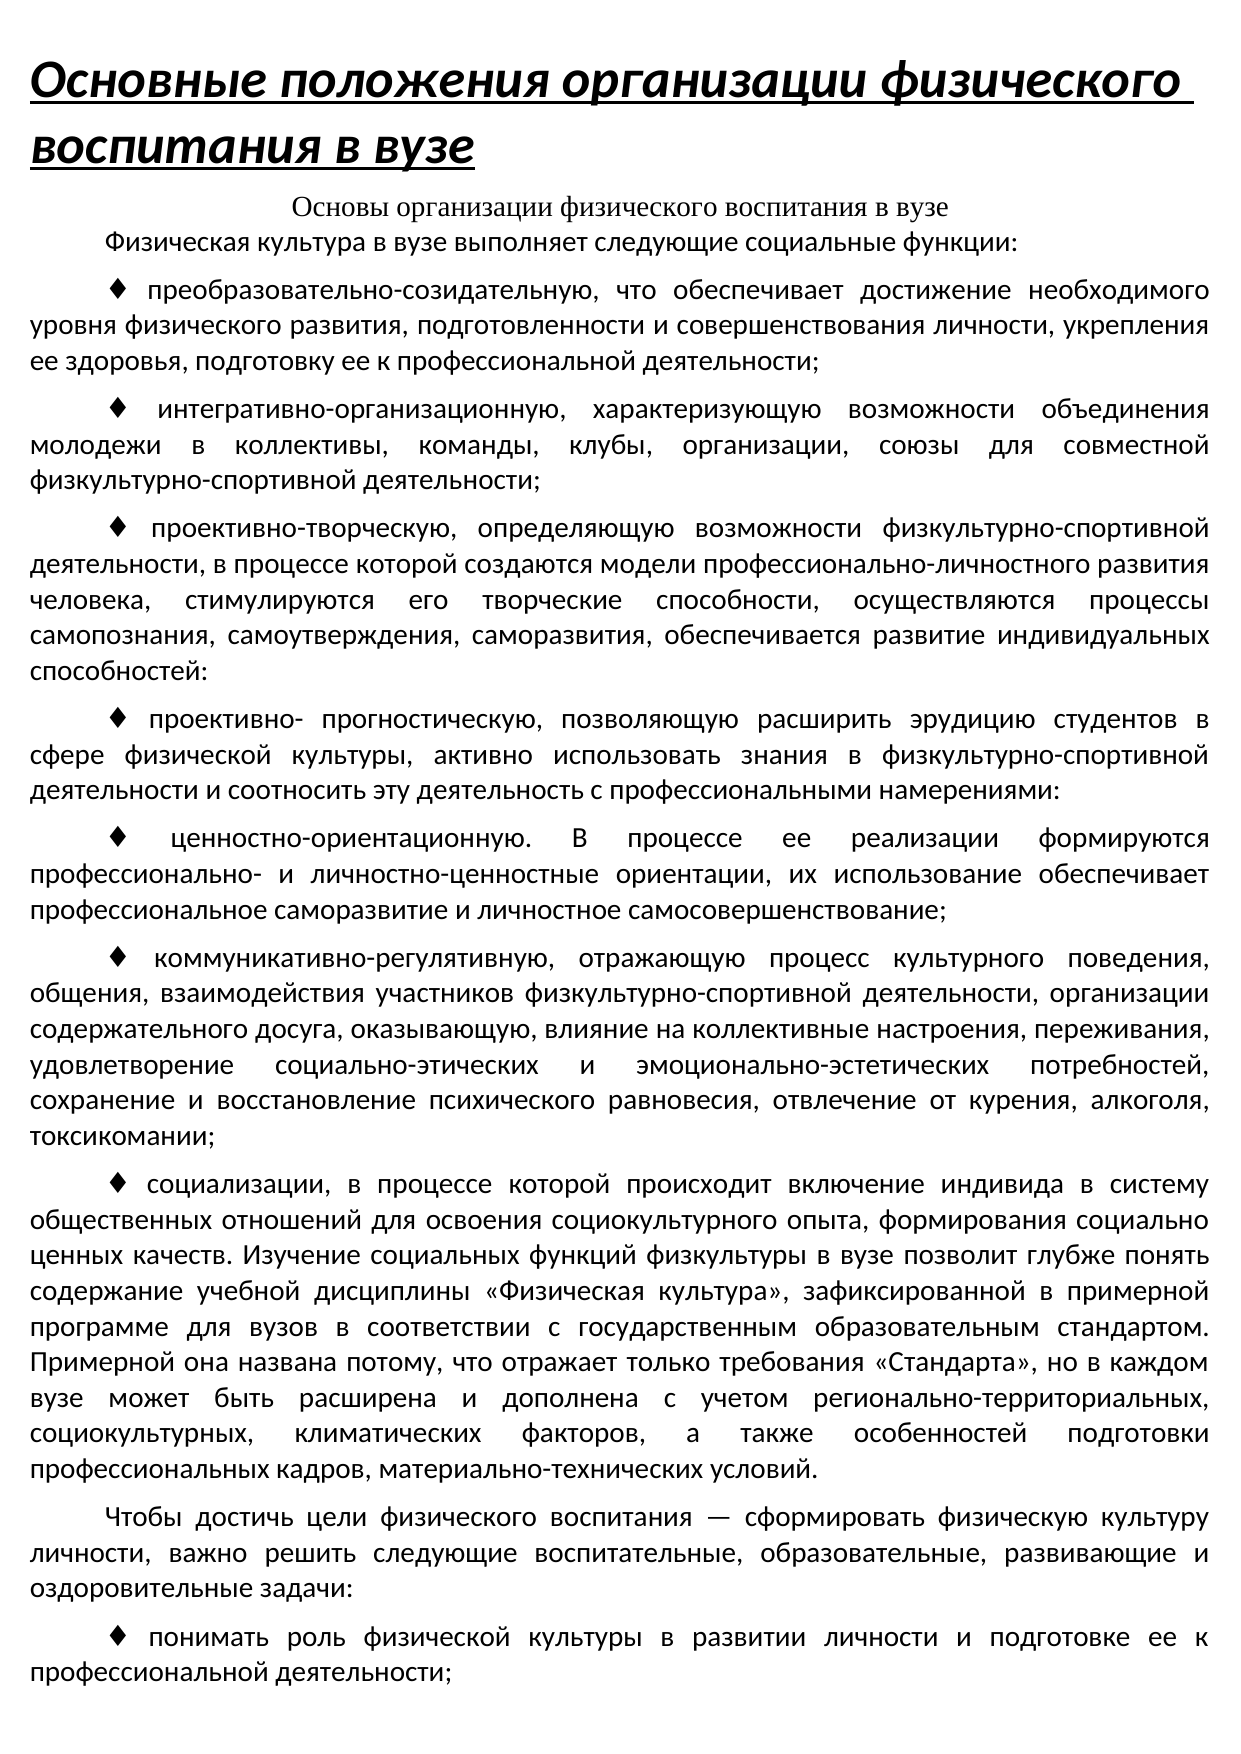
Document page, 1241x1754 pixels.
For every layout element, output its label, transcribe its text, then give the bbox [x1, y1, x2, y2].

text ♦ коммуникативно-регулятивную, отражающую процесс культурного поведения, общения, взаимодействия участников физкультурно-спортивной деятельности, организации содержательного досуга, оказывающую, влияние на коллективные настроения, переживания, удовлетворение социально-этических и эмоционально-эстетических потребностей, сохранение и восстановление психического равновесия, отвлечение от курения, алкоголя, токсикомании; [29, 939, 1211, 1153]
text ♦ социализации, в процессе которой происходит включение индивида в систему общественных отношений для освоения социокультурного опыта, формирования социально ценных качеств. Изучение социальных функций физкультуры в вузе позволит глубже понять содержание учебной дисциплины «Физическая культура», зафиксированной в примерной программе для вузов в соответствии с государственным образовательным стандартом. Примерной она названа потому, что отражает только требования «Стандарта», но в каждом вузе может быть расширена и дополнена с учетом регионально-территориальных, социокультурных, климатических факторов, а также особенностей подготовки профессиональных кадров, материально-технических условий. [29, 1165, 1211, 1486]
text ♦ понимать роль физической культуры в развитии личности и подготовке ее к профессиональной деятельности; [29, 1618, 1211, 1689]
text ♦ проективно- прогностическую, позволяющую расширить эрудицию студентов в сфере физической культуры, активно использовать знания в физкультурно-спортивной деятельности и соотносить эту деятельность с профессиональными намерениями: [29, 700, 1211, 807]
text ♦ ценностно-ориентационную. В процессе ее реализации формируются профессионально- и личностно-ценностные ориентации, их использование обеспечивает профессиональное саморазвитие и личностное самосовершенствование; [29, 819, 1211, 926]
text ♦ проективно-творческую, определяющую возможности физкультурно-спортивной деятельности, в процессе которой создаются модели профессионально-личностного развития человека, стимулируются его творческие способности, осуществляются процессы самопознания, самоутверждения, саморазвития, обеспечивается развитие индивидуальных способностей: [29, 509, 1211, 688]
text ♦ интегративно-организационную, характеризующую возможности объединения молодежи в коллективы, команды, клубы, организации, союзы для совместной физкультурно-спортивной деятельности; [29, 390, 1211, 497]
text Чтобы достичь цели физического воспитания — сформировать физическую культуру личности, важно решить следующие воспитательные, образовательные, развивающие и оздоровительные задачи: [29, 1498, 1211, 1605]
text ♦ преобразовательно-созидательную, что обеспечивает достижение необходимого уровня физического развития, подготовленности и совершенствования личности, укрепления ее здоровья, подготовку ее к профессиональной деятельности; [29, 271, 1211, 378]
subtitle Основы организации физического воспитания в вузе [29, 189, 1211, 223]
text Физическая культура в вузе выполняет следующие социальные функции: [29, 223, 1211, 258]
text Основные положения организации физического воспитания в вузе [29, 44, 1211, 177]
